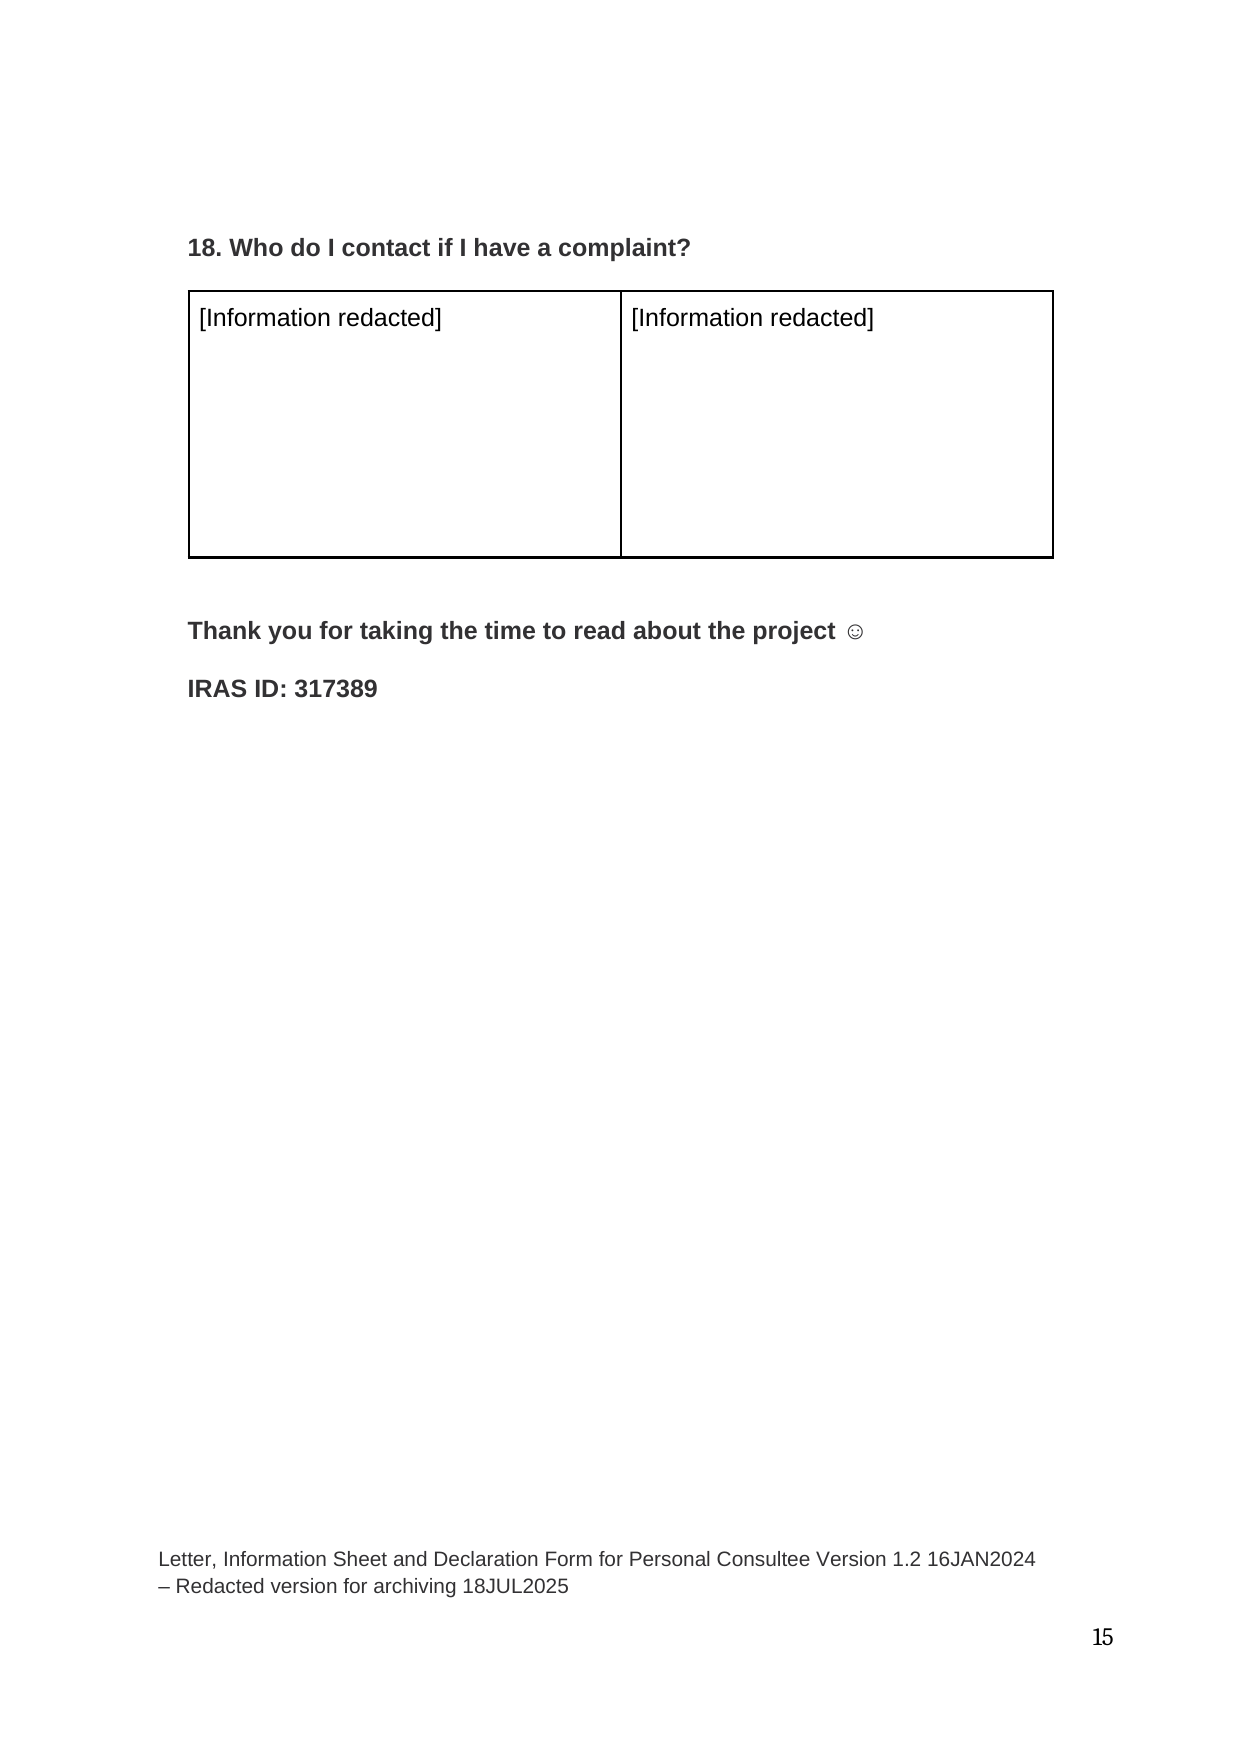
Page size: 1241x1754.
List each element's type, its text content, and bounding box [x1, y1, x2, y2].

text IRAS ID: 317389 [187, 673, 1053, 702]
text Thank you for taking the time to read about the project ☺ [187, 616, 1053, 645]
table_header [Information redacted] [190, 292, 620, 556]
text 18. Who do I contact if I have a complaint? [187, 232, 1053, 261]
table_header [Information redacted] [622, 292, 1052, 556]
